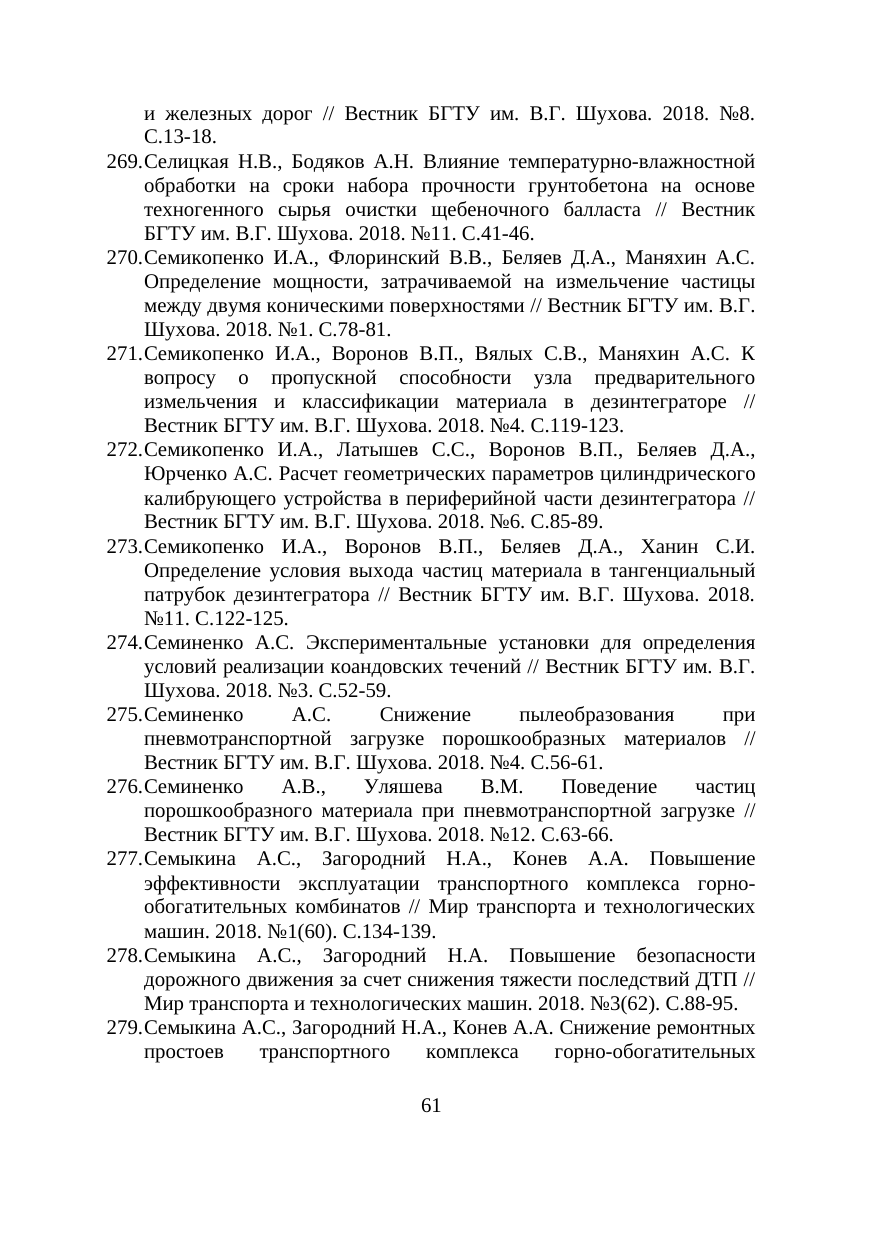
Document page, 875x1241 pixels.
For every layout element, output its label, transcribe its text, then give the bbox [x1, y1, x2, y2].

list Семыкина А.С., Загородний Н.А. Повышение безопасности дорожного движения за счет снижения тяжести последствий ДТП // Мир транспорта и технологических машин. 2018. №3(62). С.88-95. [106, 943, 756, 1015]
list Селицкая Н.В., Бодяков А.Н. Влияние температурно-влажностной обработки на сроки набора прочности грунтобетона на основе техногенного сырья очистки щебеночного балласта // Вестник БГТУ им. В.Г. Шухова. 2018. №11. С.41-46. [106, 148, 756, 245]
list Семиненко А.С. Снижение пылеобразования при пневмотранспортной загрузке порошкообразных материалов // Вестник БГТУ им. В.Г. Шухова. 2018. №4. С.56-61. [106, 702, 756, 774]
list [106, 100, 756, 148]
list Семикопенко И.А., Флоринский В.В., Беляев Д.А., Маняхин А.С. Определение мощности, затрачиваемой на измельчение частицы между двумя коническими поверхностями // Вестник БГТУ им. В.Г. Шухова. 2018. №1. С.78-81. [106, 245, 756, 341]
list Семиненко А.С. Экспериментальные установки для определения условий реализации коандовских течений // Вестник БГТУ им. В.Г. Шухова. 2018. №3. С.52-59. [106, 630, 756, 702]
list Семиненко А.В., Уляшева В.М. Поведение частиц порошкообразного материала при пневмотранспортной загрузке // Вестник БГТУ им. В.Г. Шухова. 2018. №12. С.63-66. [106, 774, 756, 846]
list Семикопенко И.А., Воронов В.П., Вялых С.В., Маняхин А.С. К вопросу о пропускной способности узла предварительного измельчения и классификации материала в дезинтеграторе // Вестник БГТУ им. В.Г. Шухова. 2018. №4. С.119-123. [106, 341, 756, 437]
list Семикопенко И.А., Латышев С.С., Воронов В.П., Беляев Д.А., Юрченко А.С. Расчет геометрических параметров цилиндрического калибрующего устройства в периферийной части дезинтегратора // Вестник БГТУ им. В.Г. Шухова. 2018. №6. С.85-89. [106, 437, 756, 533]
list Семыкина А.С., Загородний Н.А., Конев А.А. Повышение эффективности эксплуатации транспортного комплекса горно-обогатительных комбинатов // Мир транспорта и технологических машин. 2018. №1(60). С.134-139. [106, 846, 756, 943]
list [106, 1015, 756, 1063]
list Семикопенко И.А., Воронов В.П., Беляев Д.А., Ханин С.И. Определение условия выхода частиц материала в тангенциальный патрубок дезинтегратора // Вестник БГТУ им. В.Г. Шухова. 2018. №11. С.122-125. [106, 533, 756, 630]
